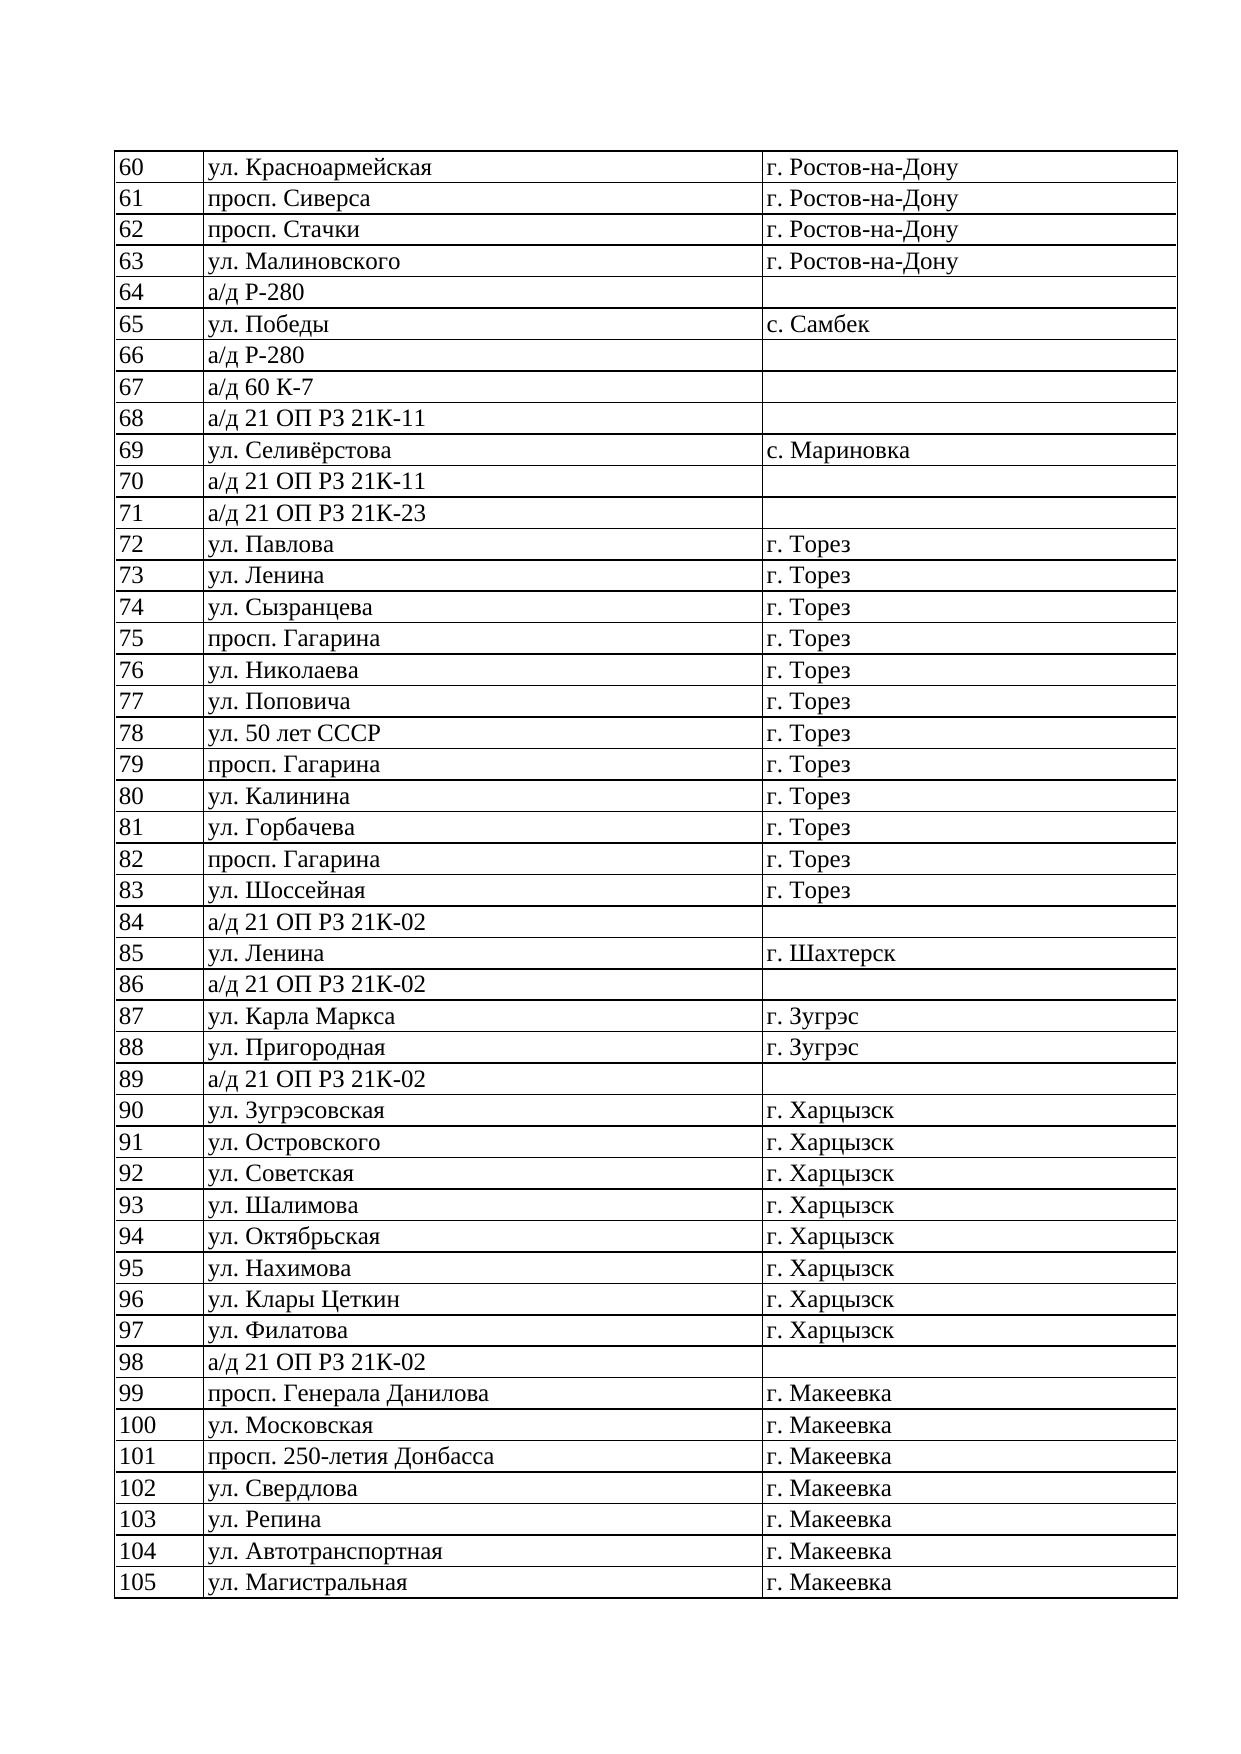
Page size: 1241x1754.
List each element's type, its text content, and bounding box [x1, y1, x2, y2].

table_cell 64 [115, 277, 203, 307]
table_cell г. Зугрэс [763, 999, 1177, 1031]
table_cell [763, 496, 1177, 527]
table_cell г. Харцызск [763, 1220, 1177, 1251]
table_cell г. Торез [763, 590, 1177, 622]
table_cell 85 [115, 938, 203, 968]
table_cell ул. Автотранспортная [204, 1536, 762, 1566]
table_cell 92 [115, 1158, 203, 1188]
table_cell 72 [115, 529, 203, 559]
table_cell а/д Р-280 [204, 340, 762, 370]
table_cell [763, 370, 1177, 402]
table_cell 98 [115, 1346, 203, 1377]
table_cell ул. Сызранцева [204, 592, 762, 622]
table_cell а/д Р-280 [204, 277, 762, 307]
table_cell г. Макеевка [763, 1471, 1177, 1503]
table_cell ул. Селивёрстова [204, 435, 762, 464]
table_cell ул. Филатова [204, 1316, 762, 1345]
table_cell 103 [115, 1504, 203, 1534]
table_cell 78 [115, 717, 203, 748]
table_cell ул. Пригородная [204, 1032, 762, 1062]
table_cell ул. Шалимова [204, 1190, 762, 1219]
table_cell [763, 1345, 1177, 1377]
table_cell ул. Поповича [204, 686, 762, 716]
table_cell г. Торез [763, 685, 1177, 716]
table_cell г. Ростов-на-Дону [763, 152, 1177, 181]
table_cell а/д 60 К-7 [204, 372, 762, 402]
table_cell ул. Красноармейская [204, 152, 762, 181]
table_cell [763, 276, 1177, 307]
table_cell ул. Советская [204, 1158, 762, 1188]
table_cell г. Макеевка [763, 1534, 1177, 1566]
table_cell г. Торез [763, 779, 1177, 811]
table_cell г. Торез [763, 559, 1177, 590]
table_cell просп. Сиверса [204, 183, 762, 213]
table_cell 74 [115, 591, 203, 622]
table_cell а/д 21 ОП РЗ 21К-02 [204, 970, 762, 999]
table_cell просп. 250-летия Донбасса [204, 1441, 762, 1471]
table_cell 79 [115, 749, 203, 779]
table_cell г. Харцызск [763, 1283, 1177, 1314]
table_cell [763, 339, 1177, 370]
table_cell [763, 905, 1177, 936]
table_cell 94 [115, 1221, 203, 1251]
table_cell г. Макеевка [763, 1503, 1177, 1534]
table_cell [763, 402, 1177, 433]
table_cell а/д 21 ОП РЗ 21К-11 [204, 466, 762, 496]
table_cell г. Макеевка [763, 1440, 1177, 1471]
table_cell ул. Павлова [204, 529, 762, 559]
table_cell г. Харцызск [763, 1314, 1177, 1345]
table_cell просп. Гагарина [204, 623, 762, 653]
table_cell ул. Октябрьская [204, 1221, 762, 1251]
table_cell г. Харцызск [763, 1094, 1177, 1125]
table_cell [763, 968, 1177, 999]
table_cell г. Торез [763, 716, 1177, 748]
table_cell 104 [115, 1535, 203, 1566]
table_cell г. Торез [763, 653, 1177, 685]
table_cell 84 [115, 906, 203, 936]
table_cell ул. 50 лет СССР [204, 718, 762, 748]
table_cell 88 [115, 1032, 203, 1062]
table_cell 70 [115, 466, 203, 496]
table_cell 83 [115, 875, 203, 905]
table_cell г. Макеевка [763, 1566, 1177, 1597]
table_cell ул. Московская [204, 1410, 762, 1440]
table_cell г. Харцызск [763, 1125, 1177, 1157]
table_cell г. Харцызск [763, 1188, 1177, 1219]
table_cell ул. Островского [204, 1127, 762, 1157]
table_cell г. Ростов-на-Дону [763, 244, 1177, 276]
table_cell 97 [115, 1315, 203, 1345]
table_cell 90 [115, 1095, 203, 1125]
table_cell г. Зугрэс [763, 1031, 1177, 1062]
table_cell г. Харцызск [763, 1157, 1177, 1188]
table_cell 65 [115, 308, 203, 339]
table_cell ул. Ленина [204, 561, 762, 590]
table_cell 87 [115, 1000, 203, 1031]
table_cell с. Самбек [763, 307, 1177, 339]
table_cell ул. Репина [204, 1504, 762, 1534]
table_cell г. Торез [763, 811, 1177, 842]
table_cell 96 [115, 1284, 203, 1314]
table_cell 80 [115, 780, 203, 811]
table_cell г. Торез [763, 748, 1177, 779]
table_cell 77 [115, 686, 203, 716]
table_cell 89 [115, 1063, 203, 1094]
table_cell 105 [115, 1567, 203, 1597]
table_cell просп. Гагарина [204, 844, 762, 873]
table_cell 102 [115, 1472, 203, 1503]
table_cell а/д 21 ОП РЗ 21К-02 [204, 907, 762, 936]
table_cell ул. Нахимова [204, 1253, 762, 1282]
table_cell ул. Ленина [204, 938, 762, 968]
table_cell 86 [115, 969, 203, 999]
table_cell 95 [115, 1252, 203, 1282]
table_cell просп. Гагарина [204, 749, 762, 779]
table_cell ул. Зугрэсовская [204, 1095, 762, 1125]
table_cell г. Макеевка [763, 1377, 1177, 1408]
table_cell просп. Генерала Данилова [204, 1378, 762, 1408]
table_cell а/д 21 ОП РЗ 21К-02 [204, 1347, 762, 1377]
table_cell [763, 465, 1177, 496]
table_cell ул. Горбачева [204, 812, 762, 842]
table_cell ул. Шоссейная [204, 875, 762, 905]
table_cell 63 [115, 245, 203, 276]
table_cell 69 [115, 434, 203, 464]
table_cell 91 [115, 1126, 203, 1157]
table_cell 101 [115, 1441, 203, 1471]
table_cell 68 [115, 403, 203, 433]
table_cell г. Шахтерск [763, 936, 1177, 968]
table_cell а/д 21 ОП РЗ 21К-23 [204, 498, 762, 527]
table_cell ул. Калинина [204, 781, 762, 811]
table_cell 66 [115, 340, 203, 370]
table_cell г. Торез [763, 874, 1177, 905]
table_cell г. Ростов-на-Дону [763, 181, 1177, 213]
table_cell 99 [115, 1378, 203, 1408]
table_cell ул. Магистральная [204, 1567, 762, 1597]
table_cell ул. Клары Цеткин [204, 1284, 762, 1314]
table_cell 93 [115, 1189, 203, 1219]
table_cell 81 [115, 812, 203, 842]
table_cell [763, 1062, 1177, 1094]
table_cell г. Торез [763, 842, 1177, 873]
table_cell г. Торез [763, 622, 1177, 653]
table_cell ул. Карла Маркса [204, 1001, 762, 1031]
table_cell ул. Победы [204, 309, 762, 339]
table_cell а/д 21 ОП РЗ 21К-02 [204, 1064, 762, 1094]
table_cell г. Торез [763, 528, 1177, 559]
table_cell г. Харцызск [763, 1251, 1177, 1282]
table_cell 75 [115, 623, 203, 653]
table_cell 100 [115, 1409, 203, 1440]
table_cell просп. Стачки [204, 215, 762, 244]
table_cell ул. Николаева [204, 655, 762, 685]
table_cell 73 [115, 560, 203, 590]
table_cell 61 [115, 183, 203, 213]
table_cell г. Макеевка [763, 1408, 1177, 1440]
table_cell 67 [115, 371, 203, 402]
table_cell а/д 21 ОП РЗ 21К-11 [204, 403, 762, 433]
table_cell 60 [115, 152, 203, 181]
table_cell ул. Малиновского [204, 246, 762, 276]
table_cell с. Мариновка [763, 433, 1177, 464]
table_cell ул. Свердлова [204, 1473, 762, 1503]
table_cell 76 [115, 654, 203, 685]
table_cell 62 [115, 214, 203, 244]
table_cell 82 [115, 843, 203, 873]
table_cell 71 [115, 497, 203, 527]
table_cell г. Ростов-на-Дону [763, 213, 1177, 244]
